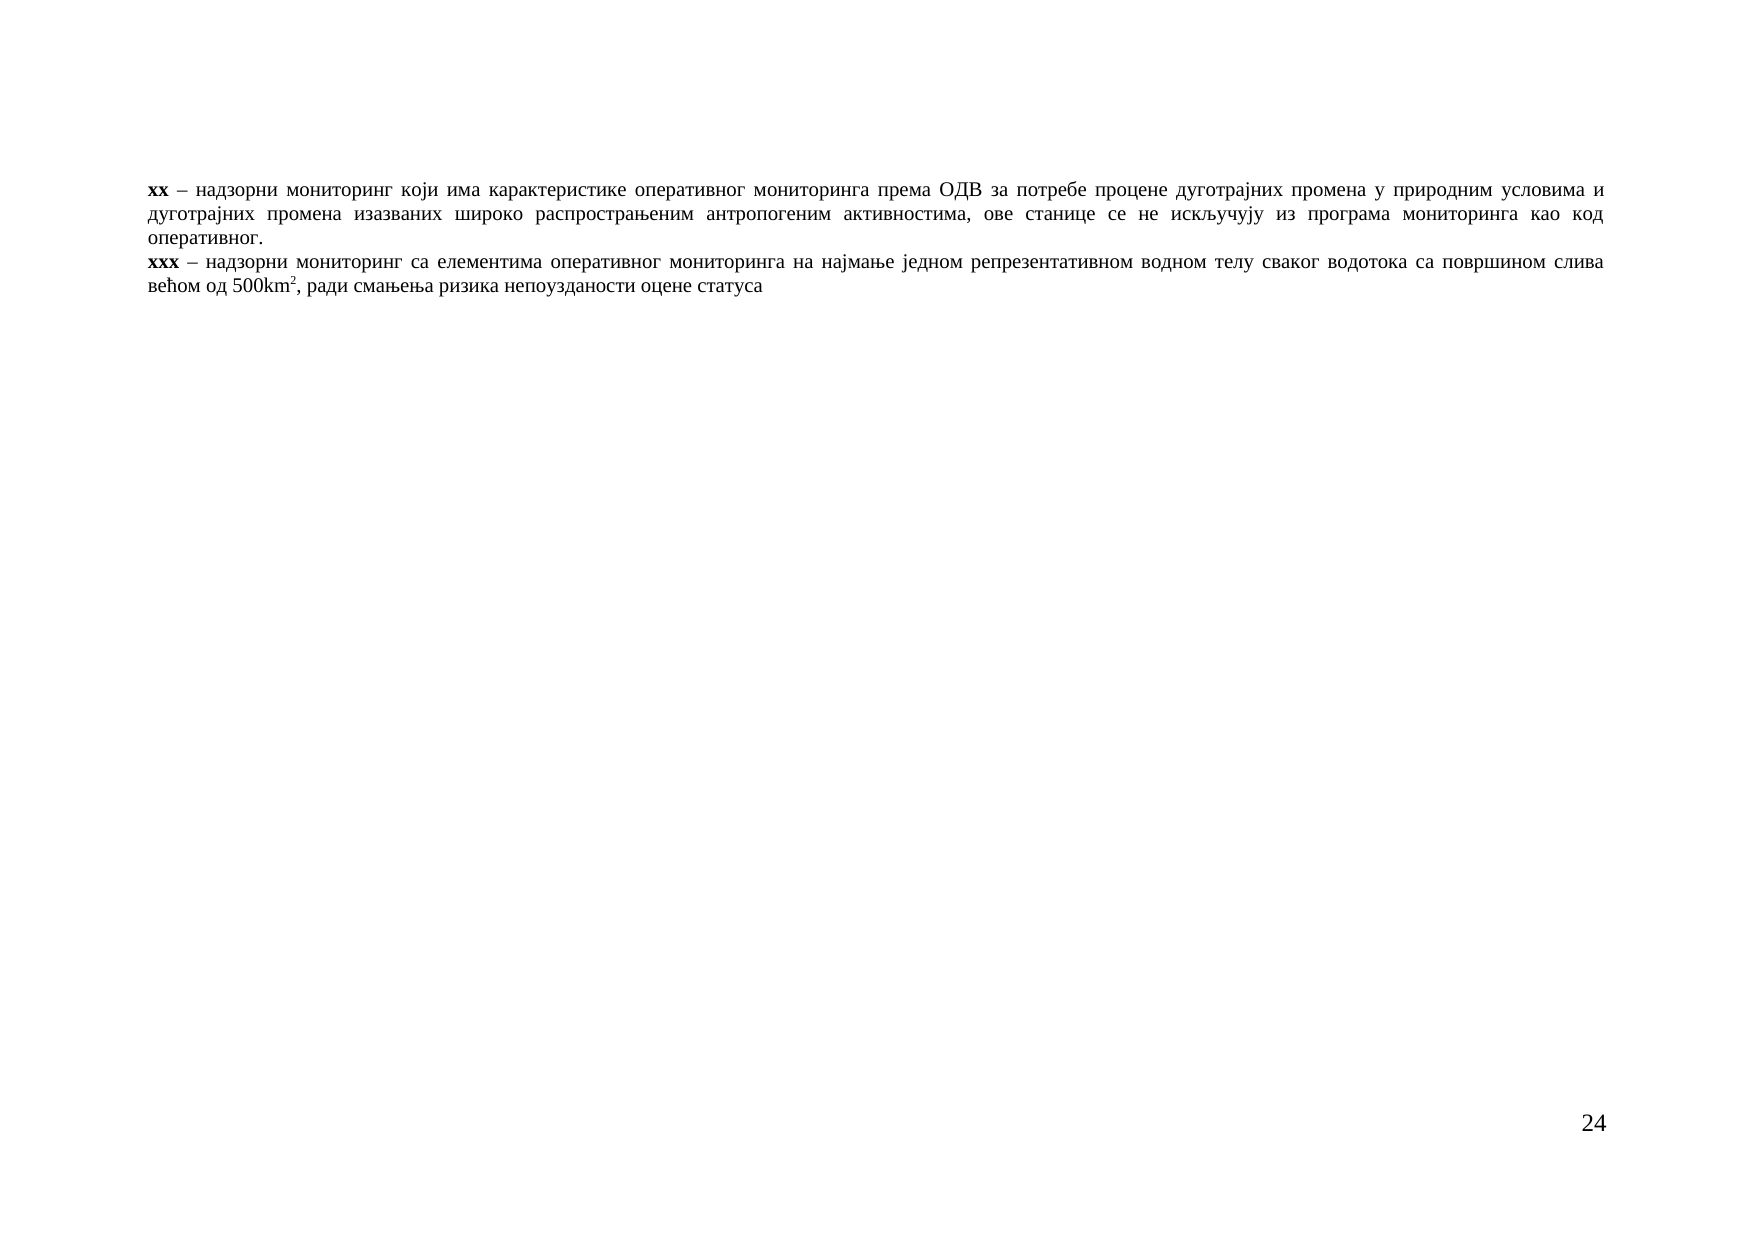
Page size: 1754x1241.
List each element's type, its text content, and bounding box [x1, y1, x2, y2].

text xxx – надзорни мониторинг са елементима оперативног мониторинга на најмање једном репрезентативном водном телу сваког водотока са површином слива већом од 500km2, ради смањења ризика непоузданости оцене статуса [148, 249, 1606, 297]
text xx – надзорни мониторинг који има карактеристике оперативног мониторинга према ОДВ за потребе процене дуготрајних промена у природним условима и дуготрајних промена изазваних широко распрострањеним антропогеним активностима, ове станице се не искључују из програма мониторинга као код оперативног. [148, 177, 1606, 249]
